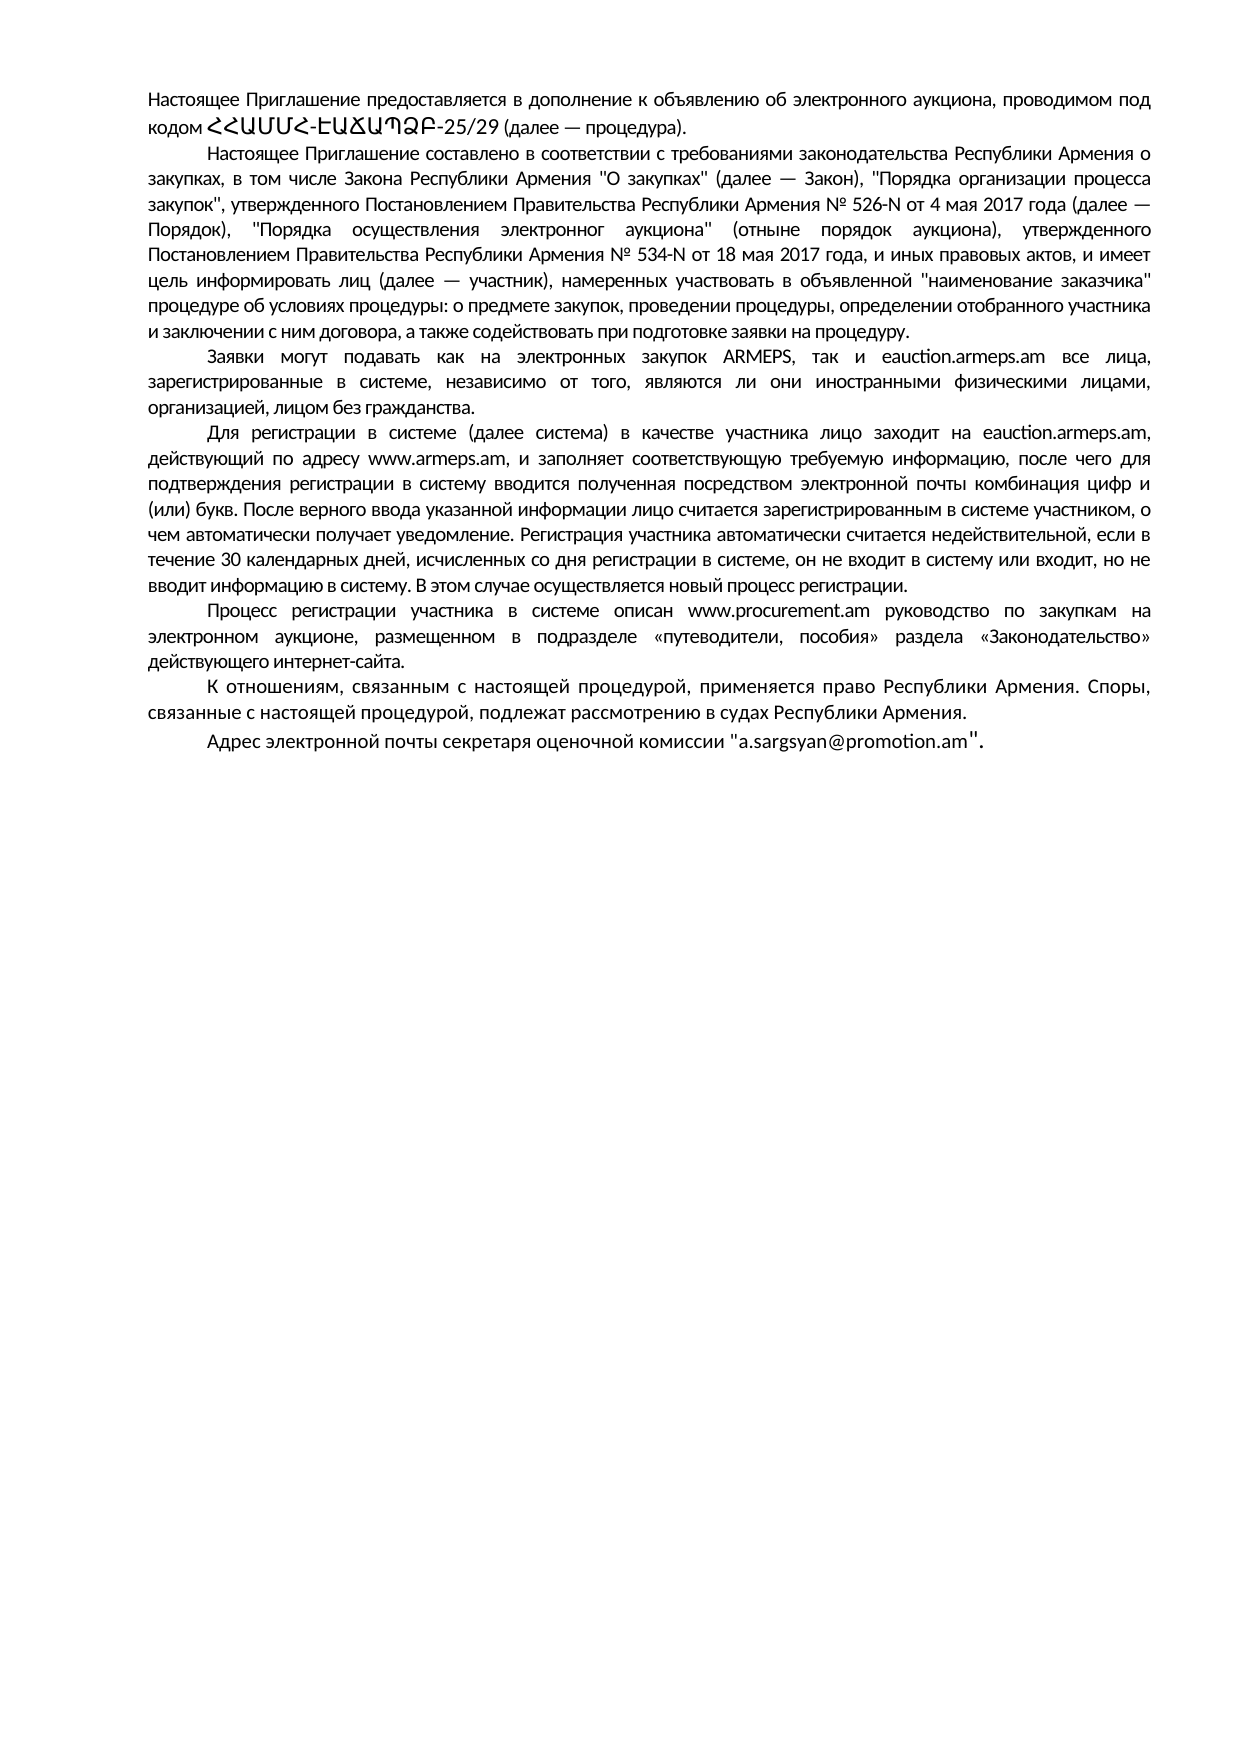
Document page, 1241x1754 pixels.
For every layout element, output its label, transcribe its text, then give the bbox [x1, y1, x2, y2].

text Заявки могут подавать как на электронных закупок ARMEPS, так и eauction.armeps.am все лица, зарегистрированные в системе, независимо от того, являются ли они иностранными физическими лицами, организацией, лицом без гражданства. [148, 343, 1152, 419]
text Адрес электронной почты секретаря оценочной комиссии "a.sargsyan@promotion.am". [148, 724, 1152, 755]
text К отношениям, связанным с настоящей процедурой, применяется право Республики Армения. Споры, связанные с настоящей процедурой, подлежат рассмотрению в судах Республики Армения. [148, 674, 1152, 724]
text Настоящее Приглашение предоставляется в дополнение к объявлению об электронного аукциона, проводимом под кодом ՀՀԱՄՄՀ-ԷԱՃԱՊՁԲ-25/29 (далее — процедура). [148, 86, 1152, 140]
text Для регистрации в системе (далее система) в качестве участника лицо заходит на eauction.armeps.am, действующий по адресу www.armeps.am, и заполняет соответствующую требуемую информацию, после чего для подтверждения регистрации в систему вводится полученная посредством электронной почты комбинация цифр и (или) букв. После верного ввода указанной информации лицо считается зарегистрированным в системе участником, о чем автоматически получает уведомление. Регистрация участника автоматически считается недействительной, если в течение 30 календарных дней, исчисленных со дня регистрации в системе, он не входит в систему или входит, но не вводит информацию в систему. В этом случае осуществляется новый процесс регистрации. [148, 419, 1152, 597]
text Процесс регистрации участника в системе описан www.procurement.am руководство по закупкам на электронном аукционе, размещенном в подразделе «путеводители, пособия» раздела «Законодательство» действующего интернет-сайта. [148, 597, 1152, 674]
text Настоящее Приглашение составлено в соответствии с требованиями законодательства Республики Армения о закупках, в том числе Закона Республики Армения "О закупках" (далее — Закон), "Порядка организации процесса закупок", утвержденного Постановлением Правительства Республики Армения № 526-N от 4 мая 2017 года (далее — Порядок), "Порядка осуществления электронног аукциона" (отныне порядок аукциона), утвержденного Постановлением Правительства Республики Армения № 534-N от 18 мая 2017 года, и иных правовых актов, и имеет цель информировать лиц (далее — участник), намеренных участвовать в объявленной "наименование заказчика" процедуре об условиях процедуры: о предмете закупок, проведении процедуры, определении отобранного участника и заключении с ним договора, а также содействовать при подготовке заявки на процедуру. [148, 140, 1152, 343]
